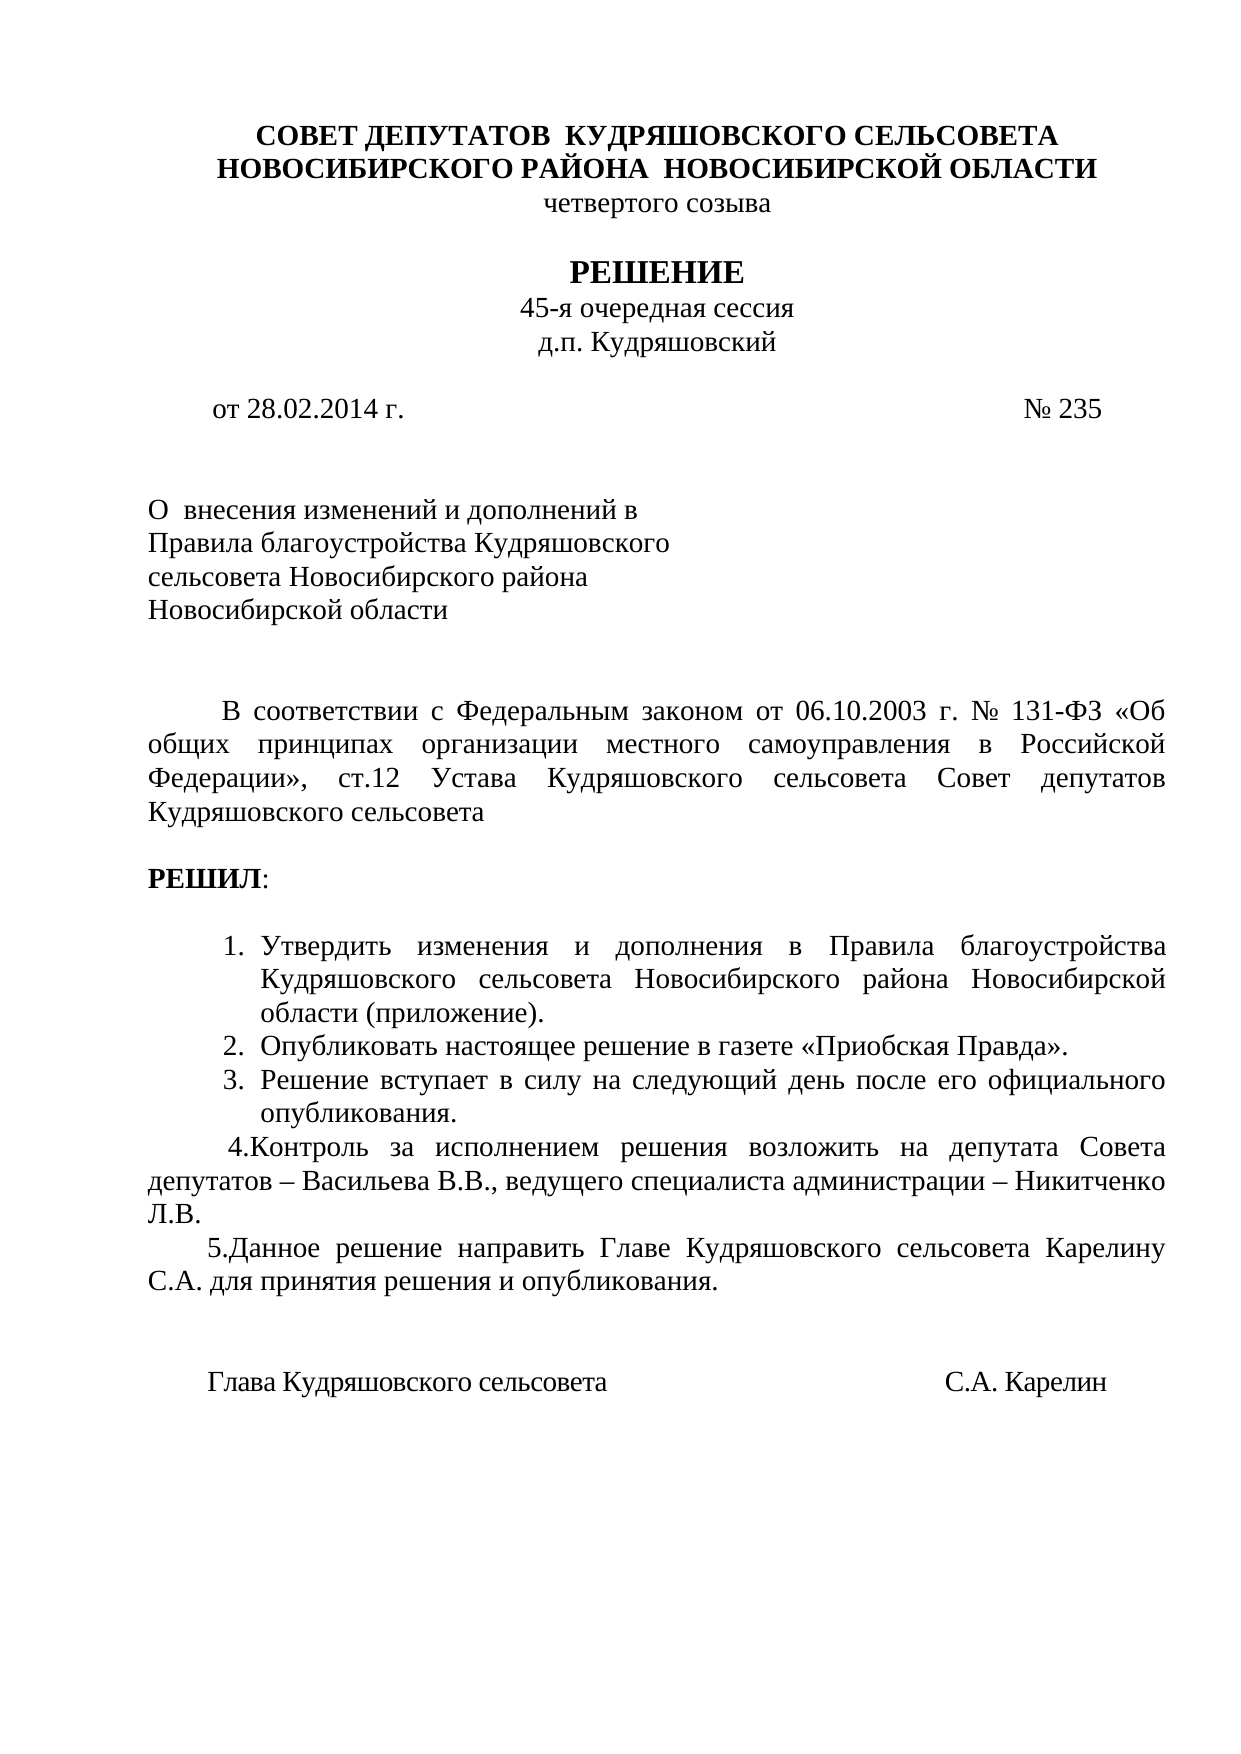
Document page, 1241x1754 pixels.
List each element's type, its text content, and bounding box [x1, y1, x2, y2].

text СОВЕТ ДЕПУТАТОВ КУДРЯШОВСКОГО СЕЛЬСОВЕТА [148, 118, 1167, 152]
text 45-я очередная сессия [148, 291, 1167, 324]
text Глава Кудряшовского сельсовета С.А. Карелин [148, 1364, 1167, 1397]
text 5.Данное решение направить Главе Кудряшовского сельсовета Карелину С.А. для принятия решения и опубликования. [148, 1230, 1167, 1297]
text д.п. Кудряшовский [148, 324, 1167, 358]
text РЕШЕНИЕ [148, 252, 1167, 291]
list 4.Контроль за исполнением решения возложить на депутата Совета депутатов – Васильева В.В., ведущего специалиста администрации – Никитченко Л.В. [148, 1129, 1167, 1230]
text от 28.02.2014 г. № 235 [148, 391, 1167, 425]
text НОВОСИБИРСКОГО РАЙОНА НОВОСИБИРСКОЙ ОБЛАСТИ [148, 152, 1167, 185]
list Утвердить изменения и дополнения в Правила благоустройства Кудряшовского сельсовета Новосибирского района Новосибирской области (приложение). [223, 928, 1167, 1028]
list Опубликовать настоящее решение в газете «Приобская Правда». [223, 1028, 1167, 1062]
text четвертого созыва [148, 185, 1167, 219]
text РЕШИЛ: [148, 861, 1167, 894]
list Решение вступает в силу на следующий день после его официального опубликования. [223, 1062, 1167, 1129]
text О внесения изменений и дополнений в Правила благоустройства Кудряшовского сельсовета Новосибирского района Новосибирской области [148, 492, 679, 626]
text В соответствии с Федеральным законом от 06.10.2003 г. № 131-ФЗ «Об общих принципах организации местного самоуправления в Российской Федерации», ст.12 Устава Кудряшовского сельсовета Совет депутатов Кудряшовского сельсовета [148, 693, 1167, 827]
